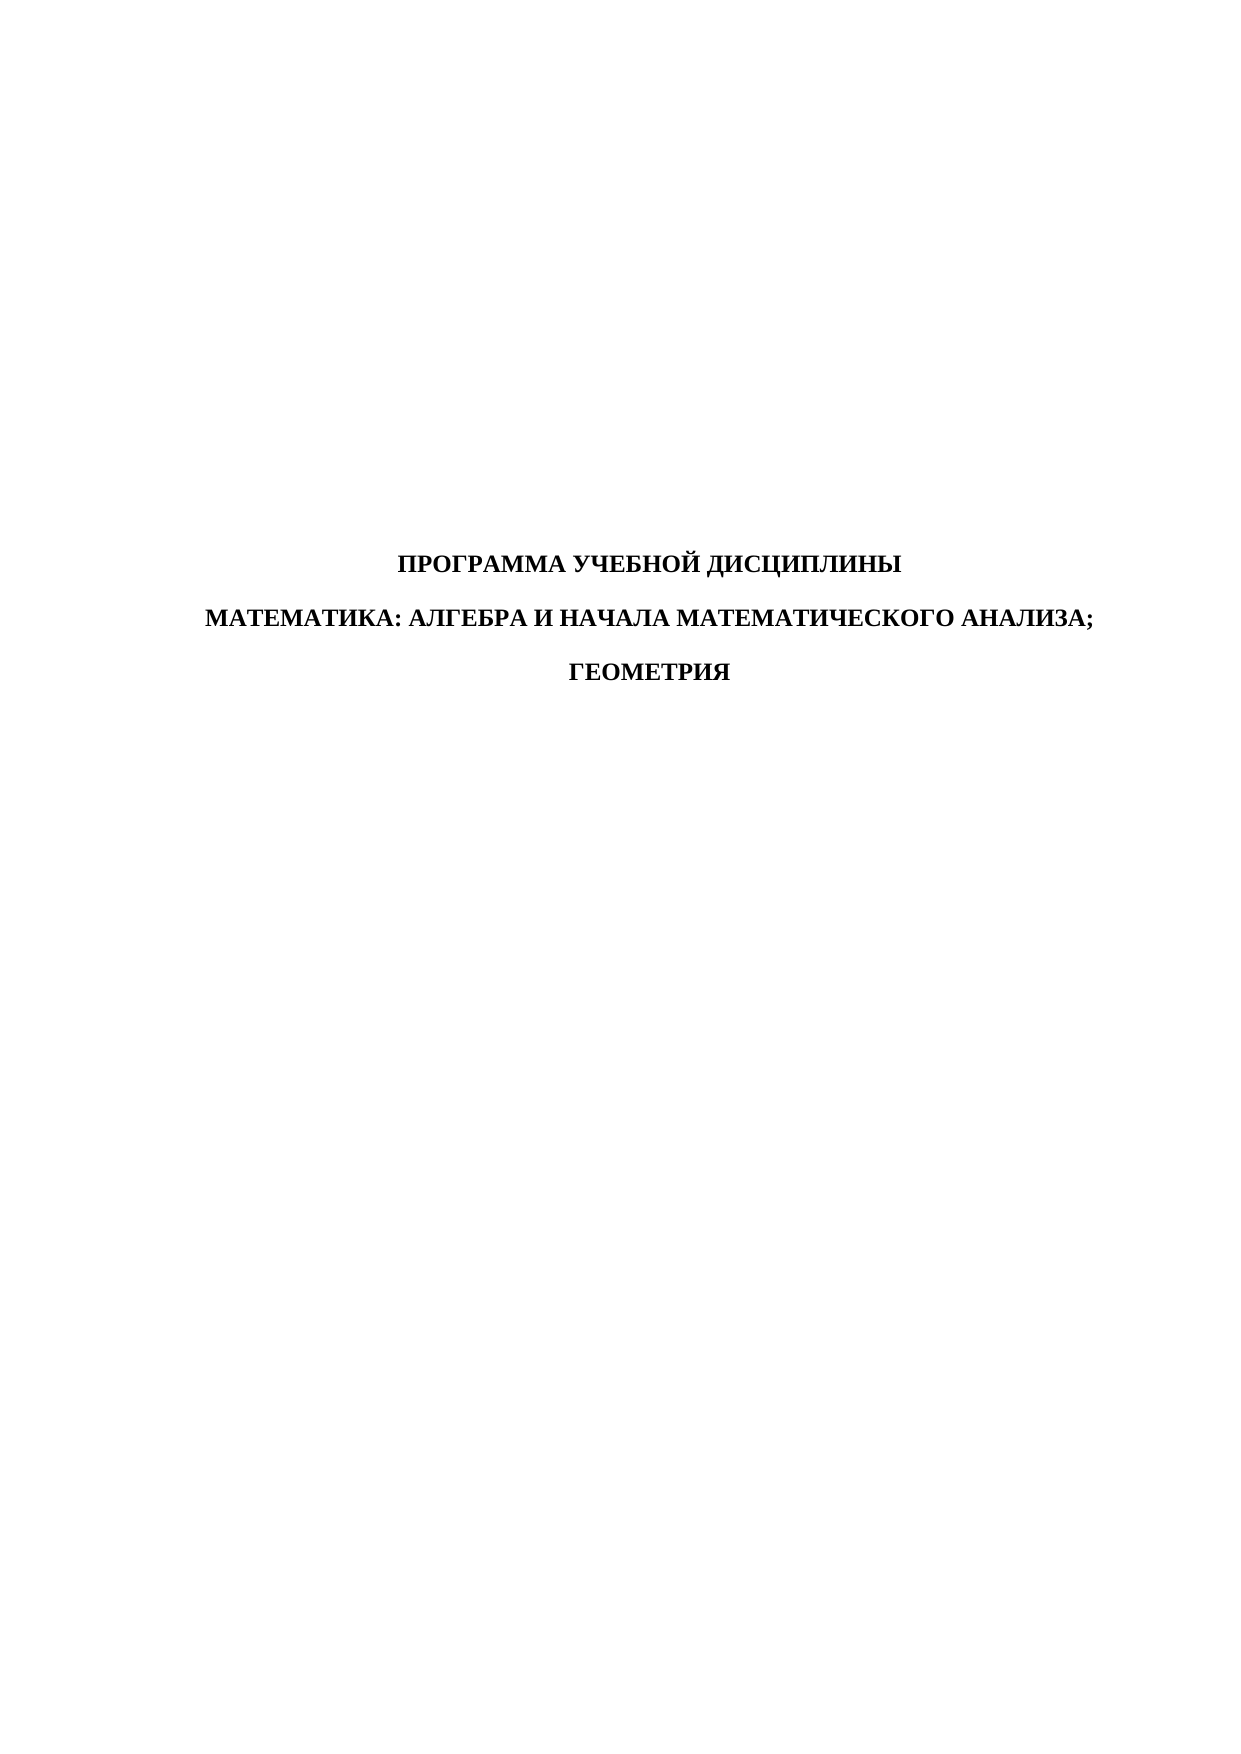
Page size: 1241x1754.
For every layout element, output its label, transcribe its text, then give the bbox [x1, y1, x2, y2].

text геометрия [118, 657, 1181, 685]
text Математика: алгебра и начала математического анализа; [118, 603, 1181, 632]
text ПРОГРАММа УЧЕБНОЙ ДИСЦИПЛИНЫ [118, 549, 1181, 578]
